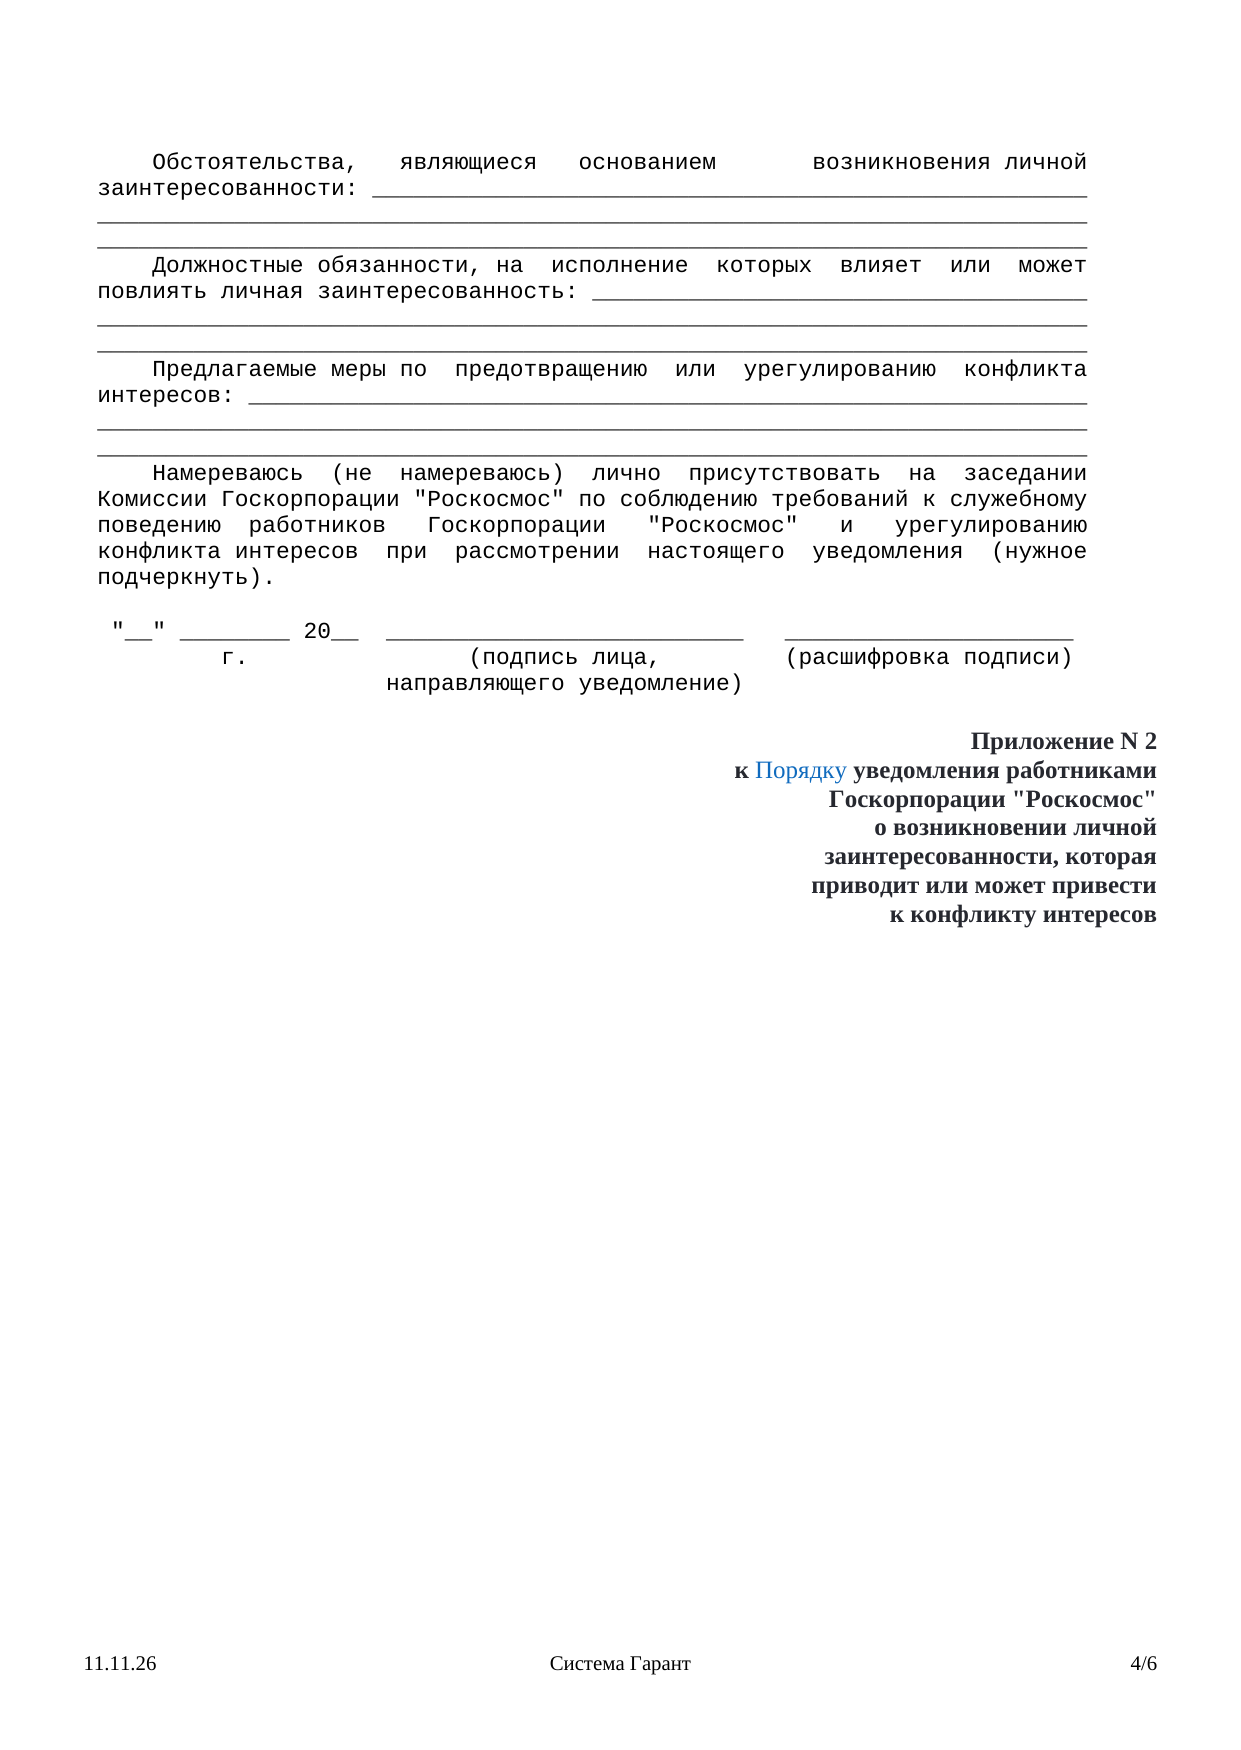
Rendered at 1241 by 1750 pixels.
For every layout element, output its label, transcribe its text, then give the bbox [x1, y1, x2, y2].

text ________________________________________________________________________ [83, 306, 1157, 332]
text Должностные обязанности, на исполнение которых влияет или может [83, 254, 1157, 280]
text повлиять личная заинтересованность: ____________________________________ [83, 280, 1157, 306]
text ________________________________________________________________________ [83, 409, 1157, 435]
text подчеркнуть). [83, 565, 1157, 591]
text Предлагаемые меры по предотвращению или урегулированию конфликта [83, 357, 1157, 383]
text Обстоятельства, являющиеся основанием возникновения личной [83, 150, 1157, 176]
text г. (подпись лица, (расшифровка подписи) [83, 646, 1157, 672]
text ________________________________________________________________________ [83, 435, 1157, 461]
text Намереваюсь (не намереваюсь) лично присутствовать на заседании [83, 461, 1157, 487]
text направляющего уведомление) [83, 672, 1157, 697]
text "__" ________ 20__ __________________________ _____________________ [83, 620, 1157, 646]
text Приложение N 2 к Порядку уведомления работниками Госкорпорации "Роскосмос" о возникновении личной заинтересованности, которая приводит или может привести к конфликту интересов [83, 726, 1157, 927]
text конфликта интересов при рассмотрении настоящего уведомления (нужное [83, 539, 1157, 565]
text ________________________________________________________________________ [83, 332, 1157, 357]
text заинтересованности: ____________________________________________________ [83, 176, 1157, 202]
text ________________________________________________________________________ [83, 228, 1157, 254]
text интересов: _____________________________________________________________ [83, 383, 1157, 409]
text Комиссии Госкорпорации "Роскосмос" по соблюдению требований к служебному [83, 487, 1157, 513]
text поведению работников Госкорпорации "Роскосмос" и урегулированию [83, 513, 1157, 539]
text ________________________________________________________________________ [83, 202, 1157, 228]
